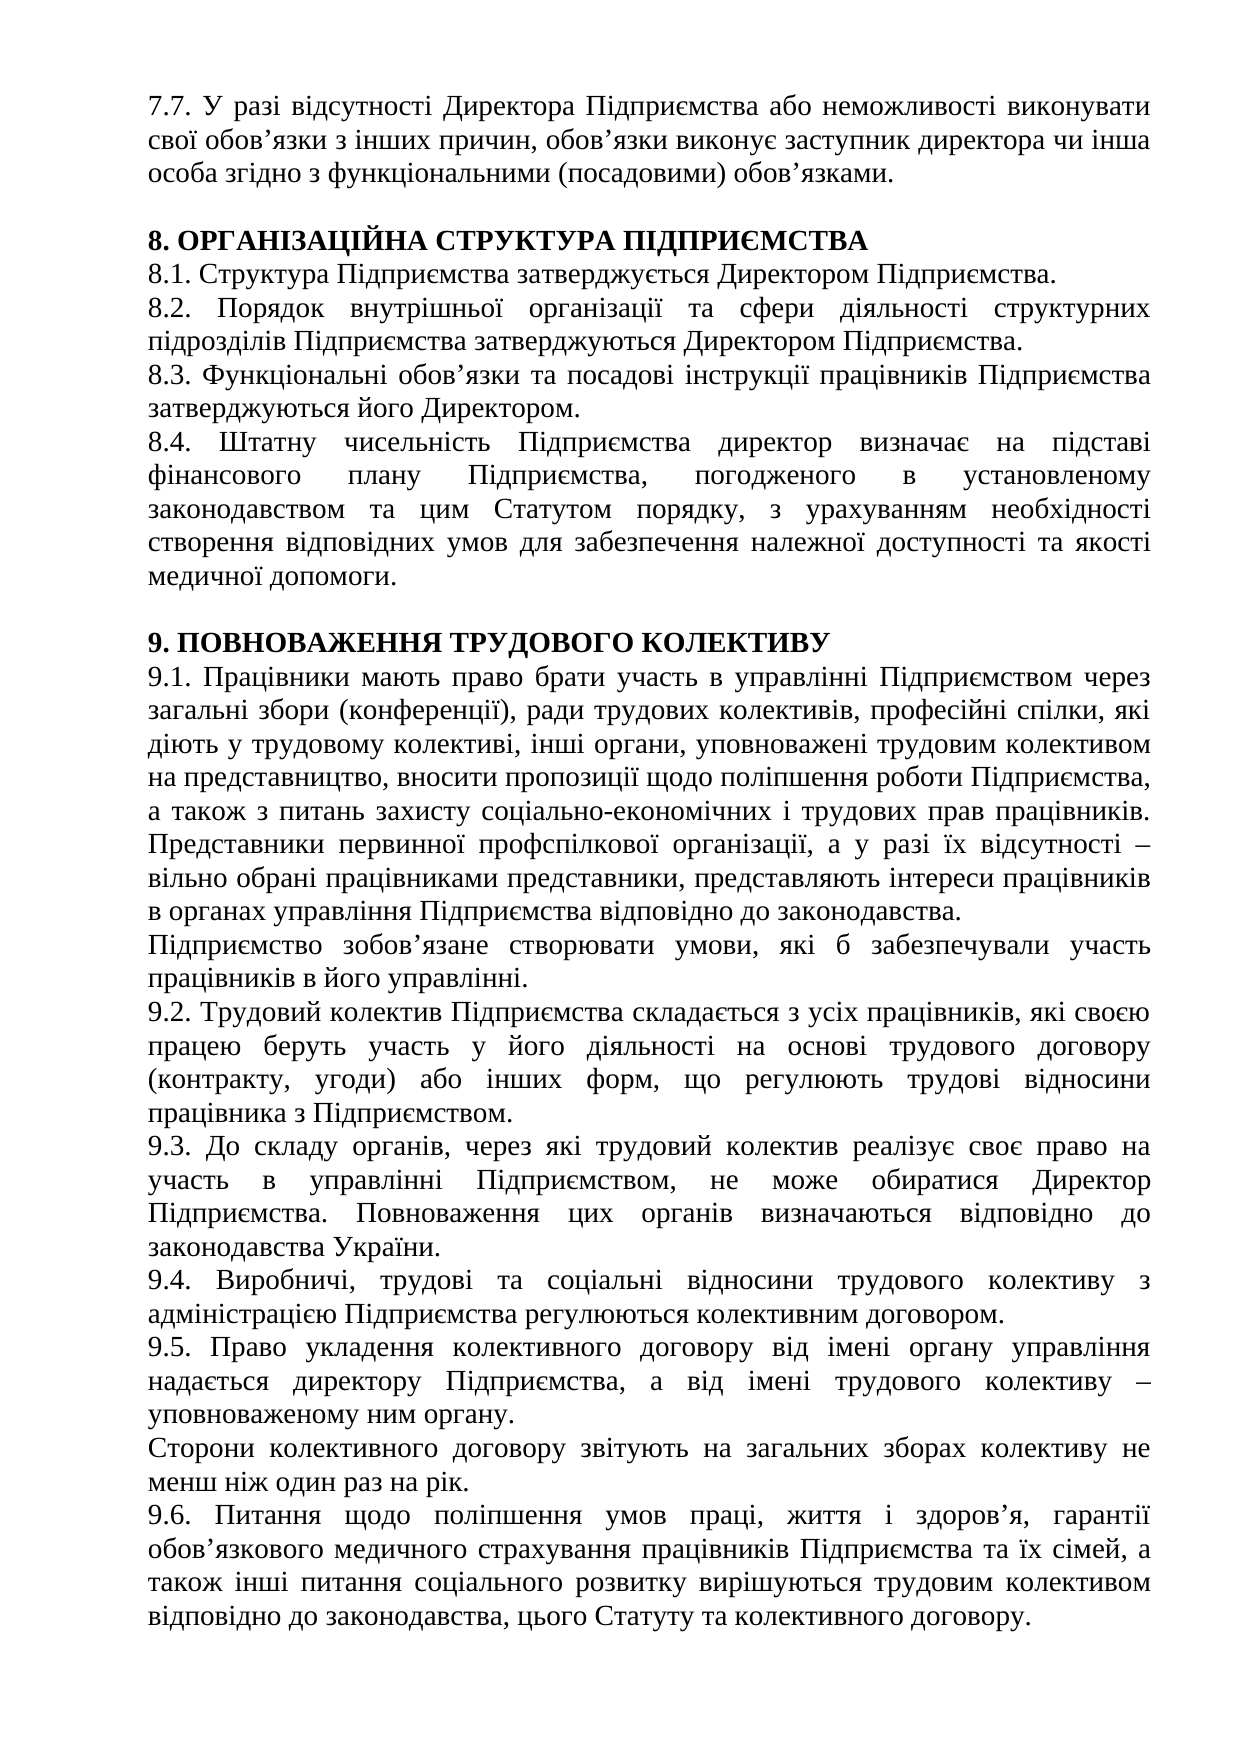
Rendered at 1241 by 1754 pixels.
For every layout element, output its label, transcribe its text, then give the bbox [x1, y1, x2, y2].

text 9.2. Трудовий колектив Підприємства складається з усіх працівників, які своєю працею беруть участь у його діяльності на основі трудового договору (контракту, угоди) або інших форм, що регулюють трудові відносини працівника з Підприємством. [148, 994, 1152, 1128]
text 9.1. Працівники мають право брати участь в управлінні Підприємством через загальні збори (конференції), ради трудових колективів, професійні спілки, які діють у трудовому колективі, інші органи, уповноважені трудовим колективом на представництво, вносити пропозиції щодо поліпшення роботи Підприємства, а також з питань захисту соціально-економічних і трудових прав працівників. Представники первинної профспілкової організації, а у разі їх відсутності – вільно обрані працівниками представники, представляють інтереси працівників в органах управління Підприємства відповідно до законодавства. [148, 659, 1152, 927]
text 7.7. У разі відсутності Директора Підприємства або неможливості виконувати свої обов’язки з інших причин, обов’язки виконує заступник директора чи інша особа згідно з функціональними (посадовими) обов’язками. [148, 88, 1152, 189]
text 8. ОРГАНІЗАЦІЙНА СТРУКТУРА ПІДПРИЄМСТВА [148, 223, 1152, 256]
text 9.5. Право укладення колективного договору від імені органу управління надається директору Підприємства, а від імені трудового колективу – уповноваженому ним органу. [148, 1329, 1152, 1430]
text 8.3. Функціональні обов’язки та посадові інструкції працівників Підприємства затверджуються його Директором. [148, 357, 1152, 424]
text 9. ПОВНОВАЖЕННЯ ТРУДОВОГО КОЛЕКТИВУ [148, 625, 1152, 659]
text 8.2. Порядок внутрішньої організації та сфери діяльності структурних підрозділів Підприємства затверджуються Директором Підприємства. [148, 290, 1152, 357]
text 8.1. Структура Підприємства затверджується Директором Підприємства. [148, 256, 1152, 290]
text 9.6. Питання щодо поліпшення умов праці, життя і здоров’я, гарантії обов’язкового медичного страхування працівників Підприємства та їх сімей, а також інші питання соціального розвитку вирішуються трудовим колективом відповідно до законодавства, цього Статуту та колективного договору. [148, 1497, 1152, 1631]
text 9.4. Виробничі, трудові та соціальні відносини трудового колективу з адміністрацією Підприємства регулюються колективним договором. [148, 1262, 1152, 1329]
text Сторони колективного договору звітують на загальних зборах колективу не менш ніж один раз на рік. [148, 1430, 1152, 1497]
text 9.3. До складу органів, через які трудовий колектив реалізує своє право на участь в управлінні Підприємством, не може обиратися Директор Підприємства. Повноваження цих органів визначаються відповідно до законодавства України. [148, 1128, 1152, 1262]
text Підприємство зобов’язане створювати умови, які б забезпечували участь працівників в його управлінні. [148, 927, 1152, 994]
text 8.4. Штатну чисельність Підприємства директор визначає на підставі фінансового плану Підприємства, погодженого в установленому законодавством та цим Статутом порядку, з урахуванням необхідності створення відповідних умов для забезпечення належної доступності та якості медичної допомоги. [148, 424, 1152, 592]
